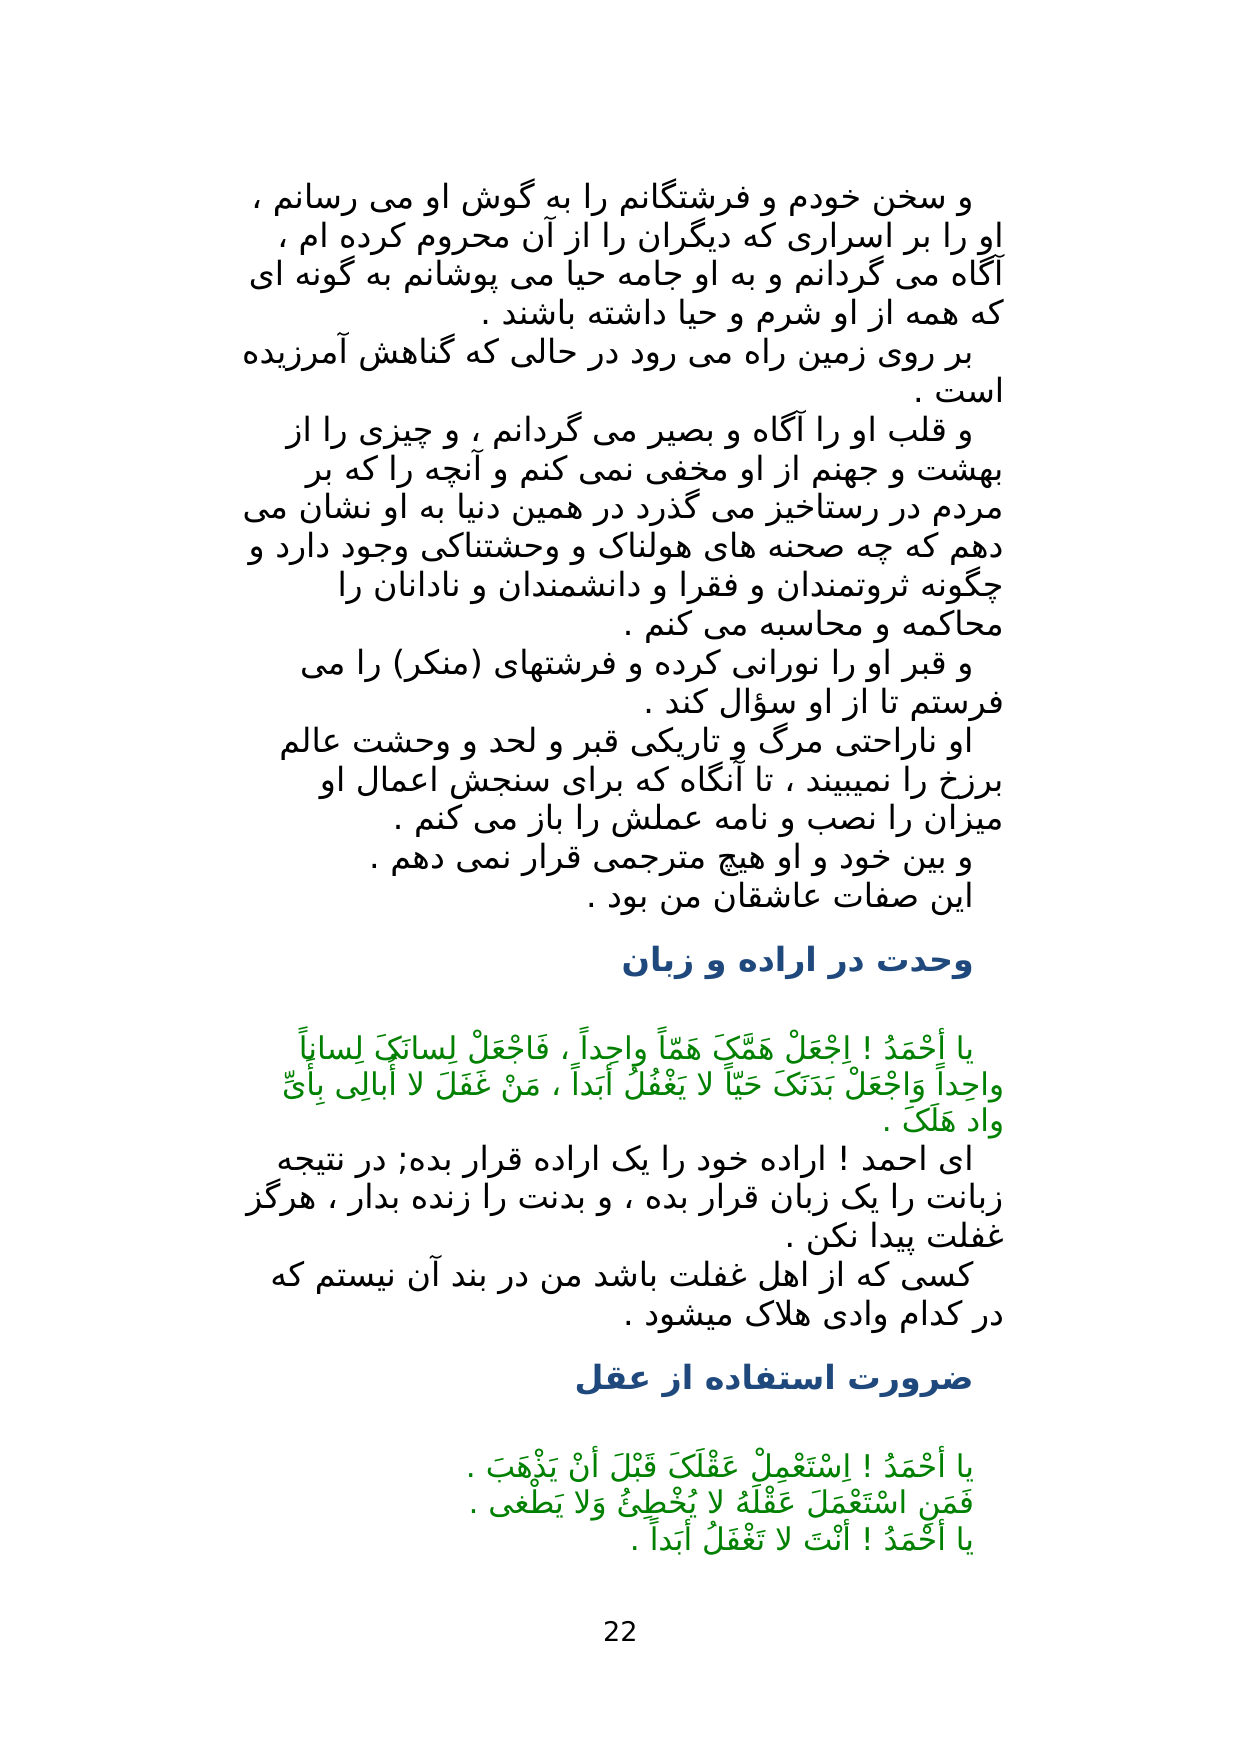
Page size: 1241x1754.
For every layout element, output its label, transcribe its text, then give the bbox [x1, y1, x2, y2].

text این صفات عاشقان من بود . [236, 877, 1004, 915]
text کسی که از اهل غفلت باشد من در بند آن نیستم که در کدام وادی هلاک میشود . [236, 1256, 1004, 1333]
text و سخن خودم و فرشتگانم را به گوش او می رسانم ، او را بر اسراری که دیگران را از آن محروم کرده ام ، آگاه می گردانم و به او جامه حیا می پوشانم به گونه ای که همه از او شرم و حیا داشته باشند . [236, 177, 1004, 333]
subtitle ضرورت استفاده از عقل [236, 1358, 1004, 1397]
subtitle وحدت در اراده و زبان [236, 940, 1004, 979]
text و بین خود و او هیچ مترجمی قرار نمی دهم . [236, 838, 1004, 877]
text و قبر او را نورانی کرده و فرشتهای (منکر) را می فرستم تا از او سؤال کند . [236, 643, 1004, 721]
text او ناراحتی مرگ و تاریکی قبر و لحد و وحشت عالم برزخ را نمیبیند ، تا آنگاه که برای سنجش اعمال او میزان را نصب و نامه عملش را باز می کنم . [236, 721, 1004, 838]
text ای احمد ! اراده خود را یک اراده قرار بده; در نتیجه زبانت را یک زبان قرار بده ، و بدنت را زنده بدار ، هرگز غفلت پیدا نکن . [236, 1139, 1004, 1256]
text یا أحْمَدُ ! اِسْتَعْمِلْ عَقْلَکَ قَبْلَ أنْ یَذْهَبَ . [236, 1448, 1004, 1484]
text یا أحْمَدُ ! أنْتَ لا تَغْفَلُ أبَداً . [236, 1521, 1004, 1557]
text یا أحْمَدُ ! اِجْعَلْ هَمَّکَ هَمّاً واحِداً ، فَاجْعَلْ لِسانَکَ لِساناً واحِداً وَاجْعَلْ بَدَنَکَ حَیّاً لا یَغْفُلُ أبَداً ، مَنْ غَفَلَ لا أُبالِی بِأَیِّ واد هَلَکَ . [236, 1030, 1004, 1139]
text بر روی زمین راه می رود در حالی که گناهش آمرزیده است . [236, 333, 1004, 410]
text فَمَنِ اسْتَعْمَلَ عَقْلَهُ لا یُخْطِئُ وَلا یَطْغی . [236, 1484, 1004, 1521]
text و قلب او را آگاه و بصیر می گردانم ، و چیزی را از بهشت و جهنم از او مخفی نمی کنم و آنچه را که بر مردم در رستاخیز می گذرد در همین دنیا به او نشان می دهم که چه صحنه های هولناک و وحشتناکی وجود دارد و چگونه ثروتمندان و فقرا و دانشمندان و نادانان را محاکمه و محاسبه می کنم . [236, 410, 1004, 643]
